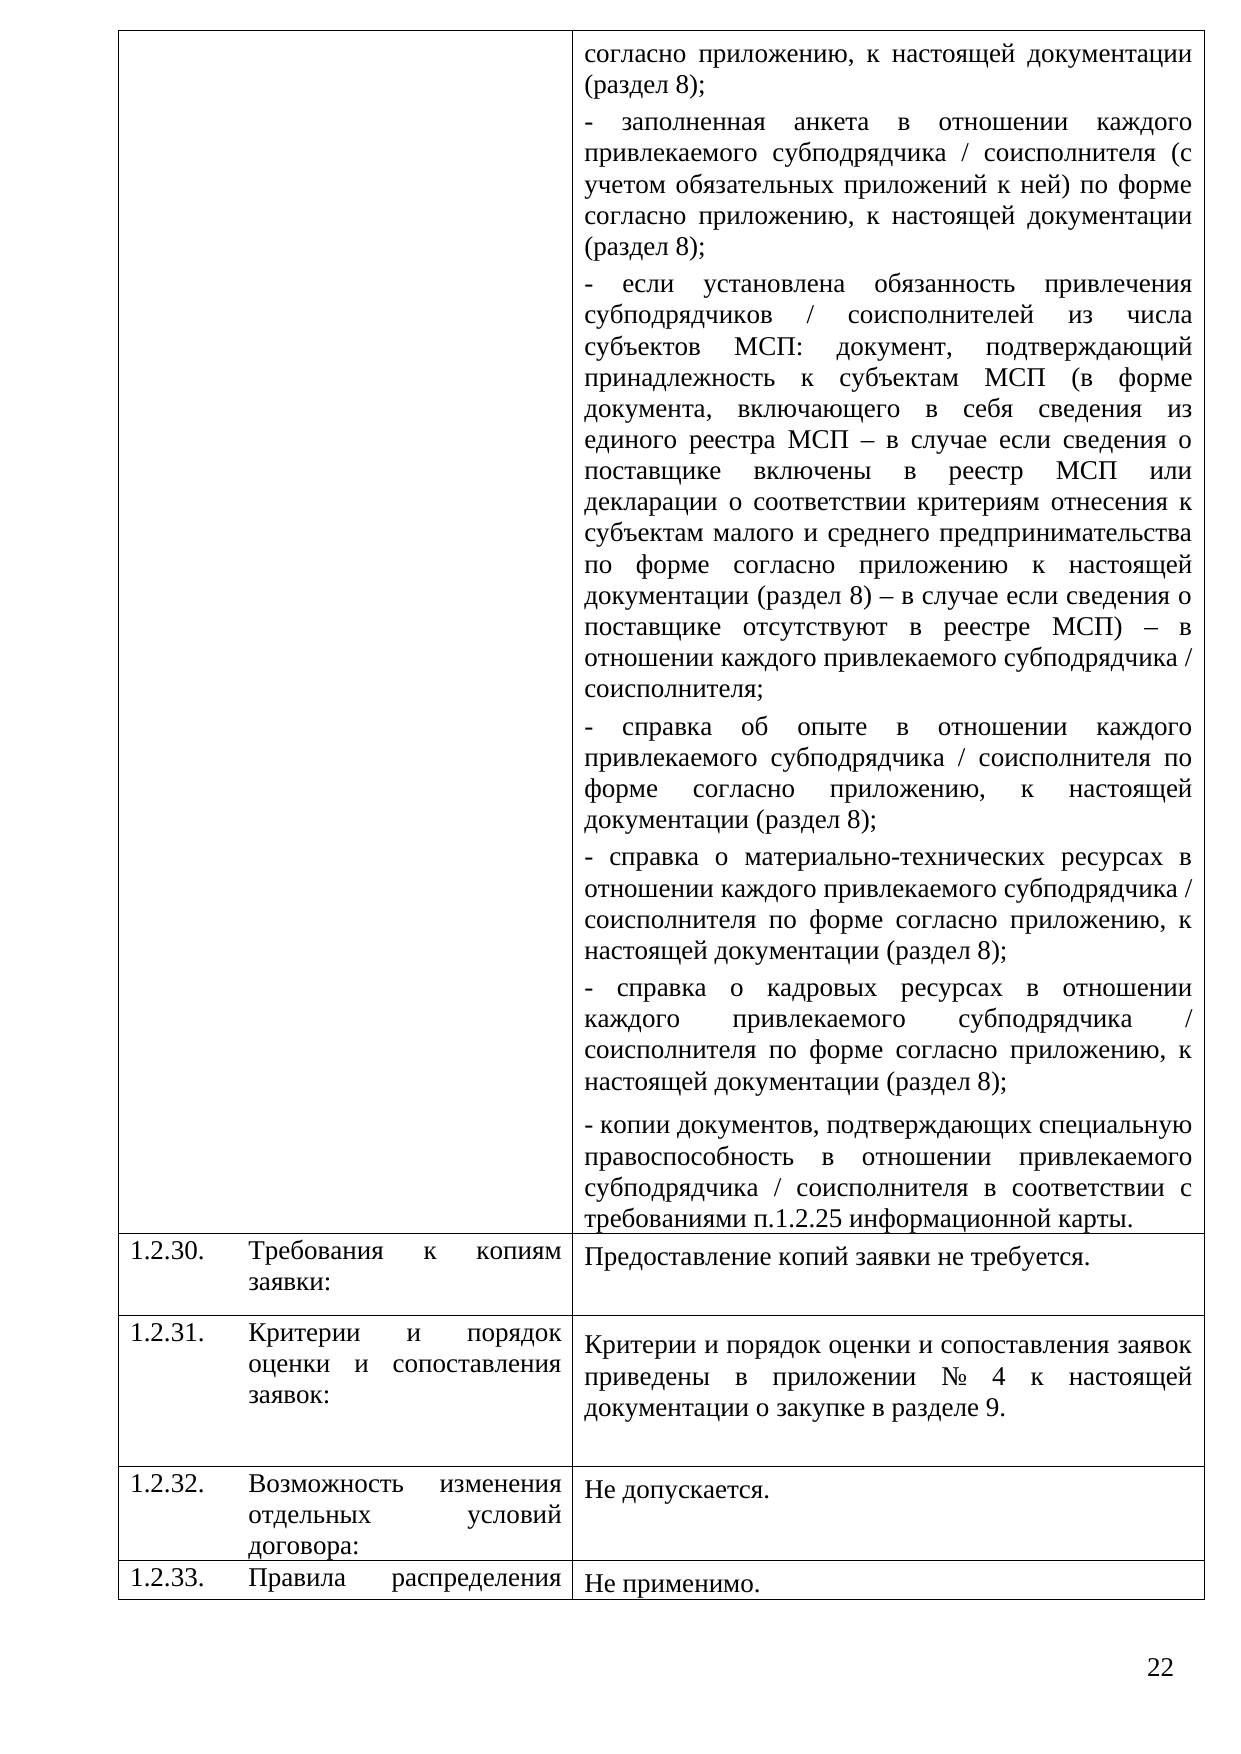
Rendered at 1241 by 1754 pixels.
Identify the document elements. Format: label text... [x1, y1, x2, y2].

table_cell Критерии и порядок оценки и сопоставления заявок приведены в приложении № 4 к настоящей документации о закупке в разделе 9. [573, 1316, 1204, 1466]
table_cell Возможность изменения отдельных условий договора: [119, 1467, 572, 1560]
table_cell Предоставление копий заявки не требуется. [573, 1234, 1204, 1315]
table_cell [119, 31, 572, 1233]
table_cell Не допускается. [573, 1467, 1204, 1560]
table_cell Не применимо. [573, 1561, 1204, 1599]
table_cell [573, 31, 1204, 1233]
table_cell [119, 1561, 572, 1599]
table_cell Критерии и порядок оценки и сопоставления заявок: [119, 1316, 572, 1466]
table_cell Требования к копиям заявки: [119, 1234, 572, 1315]
